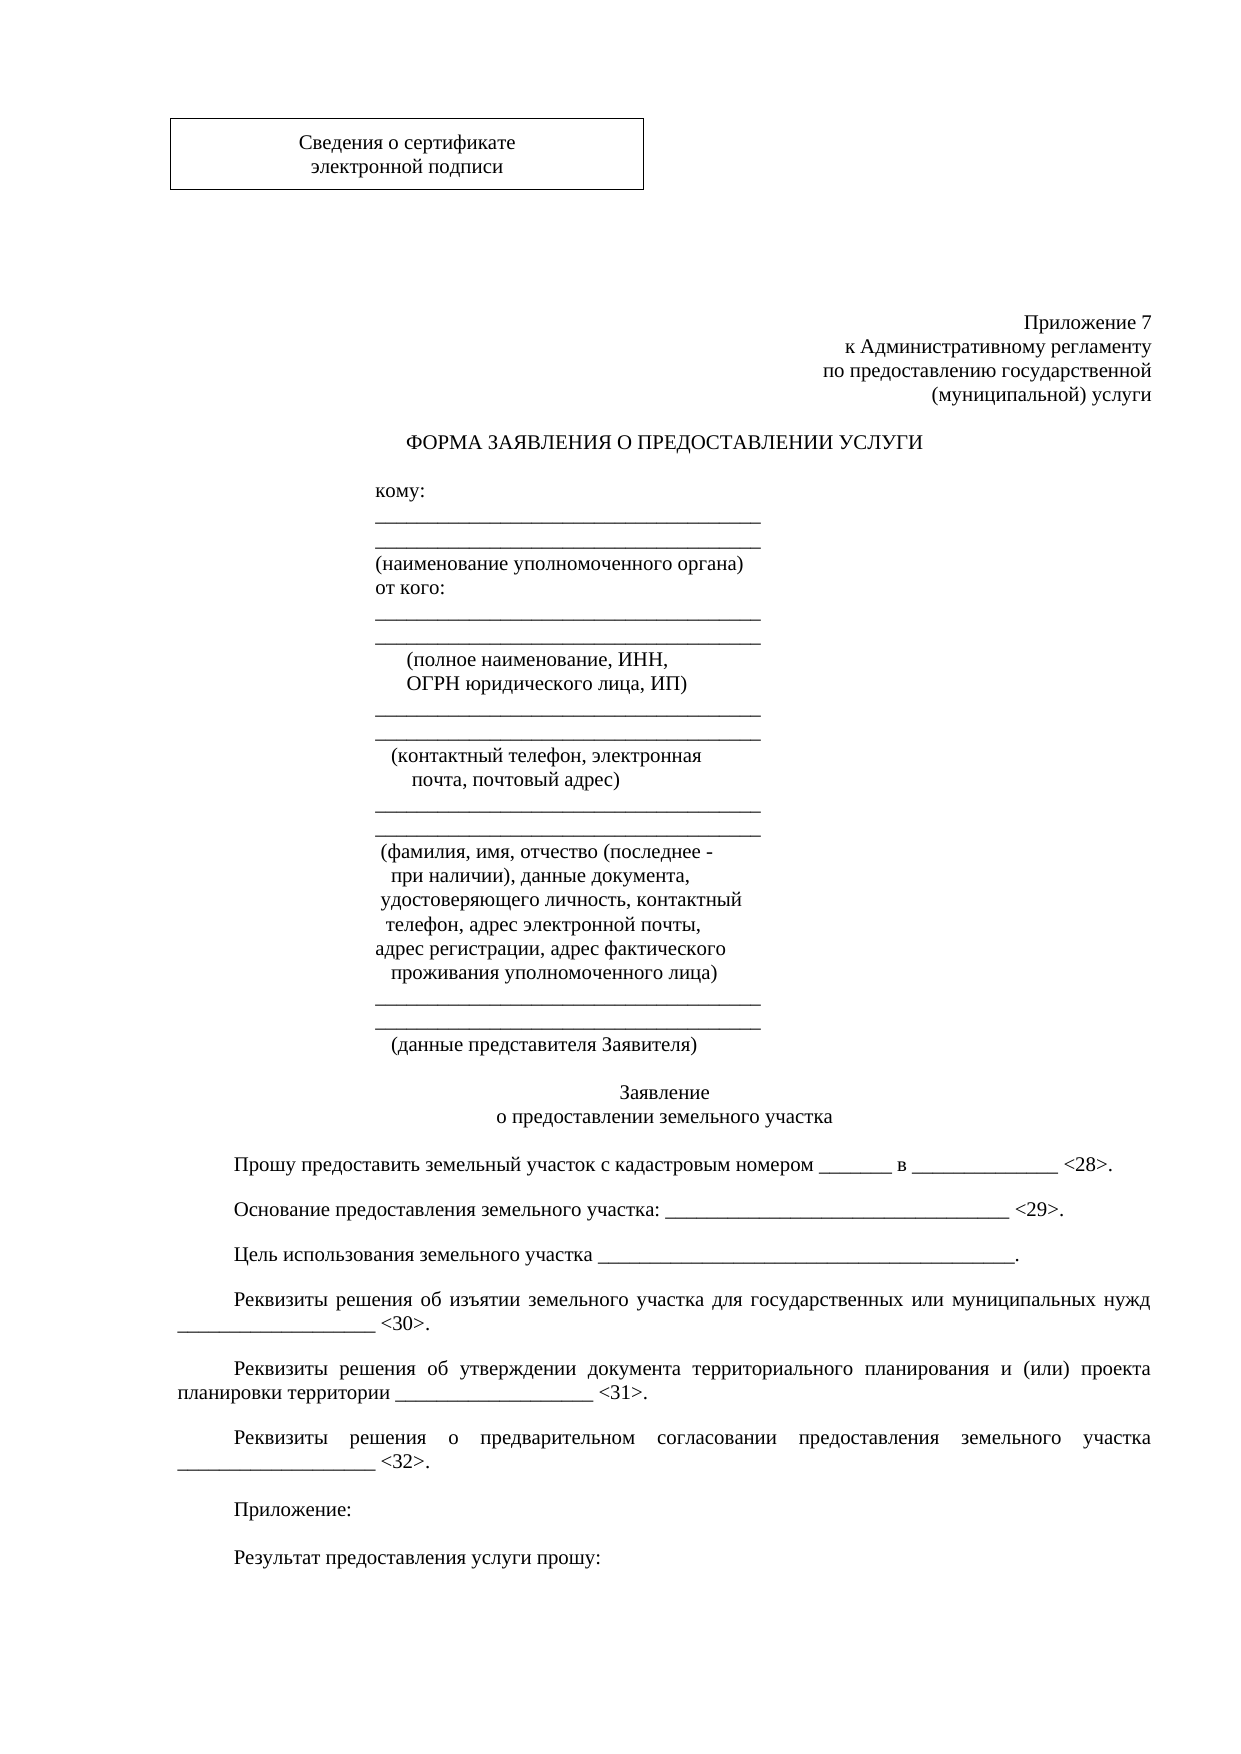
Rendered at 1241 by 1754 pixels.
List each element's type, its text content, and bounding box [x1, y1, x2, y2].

text _____________________________________ [177, 695, 1152, 719]
text (контактный телефон, электронная [177, 743, 1152, 767]
text _____________________________________ [177, 1008, 1152, 1032]
text Результат предоставления услуги прошу: [177, 1545, 1152, 1569]
text адрес регистрации, адрес фактического [177, 936, 1152, 959]
text (данные представителя Заявителя) [177, 1032, 1152, 1056]
text Основание предоставления земельного участка: _________________________________ <29>. [177, 1197, 1152, 1221]
text _____________________________________ [177, 815, 1152, 839]
text при наличии), данные документа, [177, 863, 1152, 887]
text Реквизиты решения об изъятии земельного участка для государственных или муниципальных нужд ___________________ <30>. [177, 1287, 1152, 1335]
text Реквизиты решения о предварительном согласовании предоставления земельного участка ___________________ <32>. [177, 1425, 1152, 1473]
text Заявление [177, 1080, 1152, 1104]
text _____________________________________ [177, 599, 1152, 623]
text _____________________________________ [177, 502, 1152, 526]
text Приложение: [177, 1497, 1152, 1521]
text Приложение 7 [177, 310, 1152, 334]
text (полное наименование, ИНН, [177, 647, 1152, 671]
text (муниципальной) услуги [177, 382, 1152, 406]
table_header Сведения о сертификате электронной подписи [171, 119, 643, 188]
text проживания уполномоченного лица) [177, 959, 1152, 984]
text почта, почтовый адрес) [177, 767, 1152, 791]
text _____________________________________ [177, 719, 1152, 743]
text (фамилия, имя, отчество (последнее - [177, 839, 1152, 863]
text о предоставлении земельного участка [177, 1104, 1152, 1128]
text удостоверяющего личность, контактный [177, 887, 1152, 911]
text (наименование уполномоченного органа) [177, 551, 1152, 574]
text Цель использования земельного участка ________________________________________. [177, 1242, 1152, 1266]
text ОГРН юридического лица, ИП) [177, 671, 1152, 695]
text _____________________________________ [177, 984, 1152, 1008]
text к Административному регламенту [177, 334, 1152, 358]
text ФОРМА ЗАЯВЛЕНИЯ О ПРЕДОСТАВЛЕНИИ УСЛУГИ [177, 430, 1152, 454]
text по предоставлению государственной [177, 358, 1152, 382]
text _____________________________________ [177, 526, 1152, 551]
text от кого: [177, 574, 1152, 599]
text _____________________________________ [177, 791, 1152, 815]
text Прошу предоставить земельный участок с кадастровым номером _______ в ______________ <28>. [177, 1152, 1152, 1176]
text Реквизиты решения об утверждении документа территориального планирования и (или) проекта планировки территории ___________________ <31>. [177, 1356, 1152, 1404]
text кому: [177, 478, 1152, 502]
text _____________________________________ [177, 623, 1152, 647]
text телефон, адрес электронной почты, [177, 911, 1152, 936]
